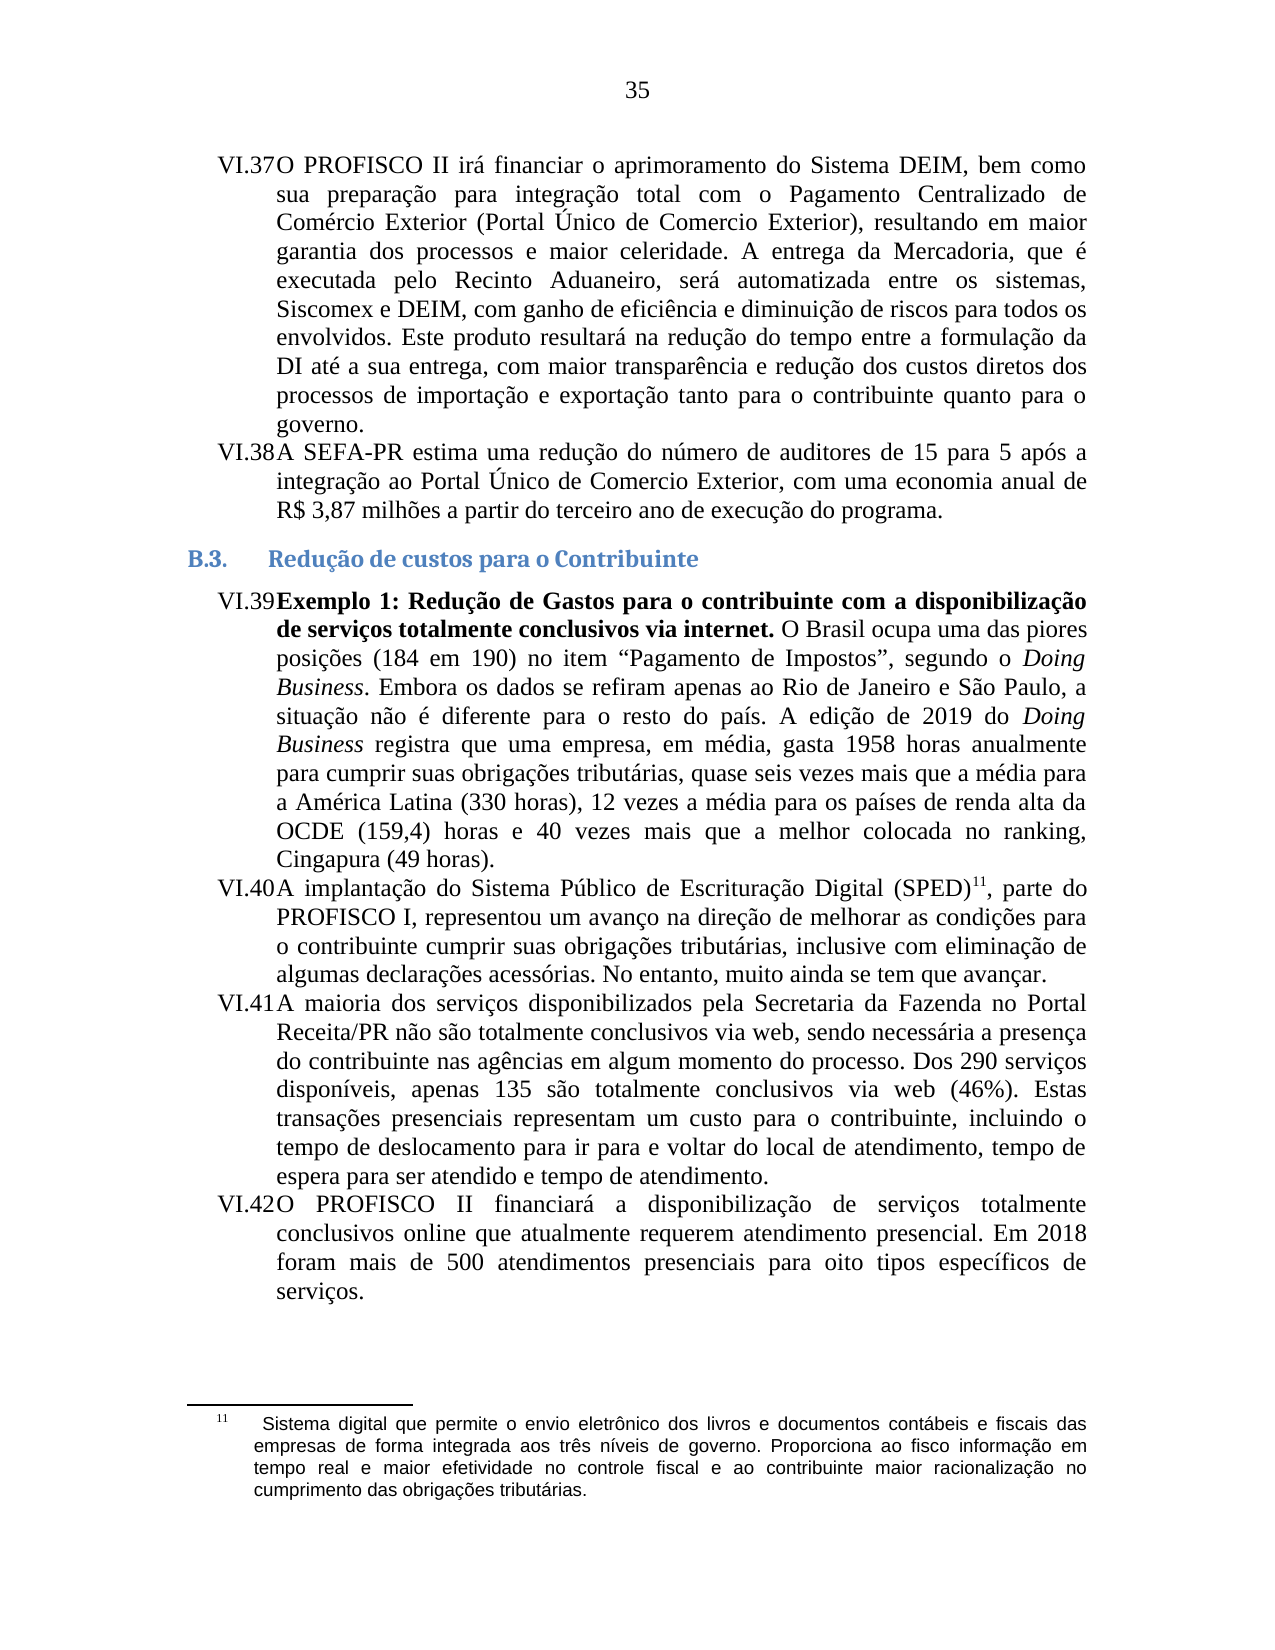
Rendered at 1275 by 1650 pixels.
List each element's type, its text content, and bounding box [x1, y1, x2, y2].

list O PROFISCO II financiará a disponibilização de serviços totalmente conclusivos online que atualmente requerem atendimento presencial. Em 2018 foram mais de 500 atendimentos presenciais para oito tipos específicos de serviços. [217, 1189, 1087, 1304]
list Exemplo 1: Redução de Gastos para o contribuinte com a disponibilização de serviços totalmente conclusivos via internet. O Brasil ocupa uma das piores posições (184 em 190) no item “Pagamento de Impostos”, segundo o Doing Business. Embora os dados se refiram apenas ao Rio de Janeiro e São Paulo, a situação não é diferente para o resto do país. A edição de 2019 do Doing Business registra que uma empresa, em média, gasta 1958 horas anualmente para cumprir suas obrigações tributárias, quase seis vezes mais que a média para a América Latina (330 horas), 12 vezes a média para os países de renda alta da OCDE (159,4) horas e 40 vezes mais que a melhor colocada no ranking, Cingapura (49 horas). [217, 586, 1087, 873]
list A SEFA-PR estima uma redução do número de auditores de 15 para 5 após a integração ao Portal Único de Comercio Exterior, com uma economia anual de R$ 3,87 milhões a partir do terceiro ano de execução do programa. [217, 437, 1087, 524]
list A maioria dos serviços disponibilizados pela Secretaria da Fazenda no Portal Receita/PR não são totalmente conclusivos via web, sendo necessária a presença do contribuinte nas agências em algum momento do processo. Dos 290 serviços disponíveis, apenas 135 são totalmente conclusivos via web (46%). Estas transações presenciais representam um custo para o contribuinte, incluindo o tempo de deslocamento para ir para e voltar do local de atendimento, tempo de espera para ser atendido e tempo de atendimento. [217, 988, 1087, 1189]
subtitle B.3. Redução de custos para o Contribuinte [187, 544, 1087, 573]
list A implantação do Sistema Público de Escrituração Digital (SPED), parte do PROFISCO I, representou um avanço na direção de melhorar as condições para o contribuinte cumprir suas obrigações tributárias, inclusive com eliminação de algumas declarações acessórias. No entanto, muito ainda se tem que avançar. [217, 873, 1087, 988]
list O PROFISCO II irá financiar o aprimoramento do Sistema DEIM, bem como sua preparação para integração total com o Pagamento Centralizado de Comércio Exterior (Portal Único de Comercio Exterior), resultando em maior garantia dos processos e maior celeridade. A entrega da Mercadoria, que é executada pelo Recinto Aduaneiro, será automatizada entre os sistemas, Siscomex e DEIM, com ganho de eficiência e diminuição de riscos para todos os envolvidos. Este produto resultará na redução do tempo entre a formulação da DI até a sua entrega, com maior transparência e redução dos custos diretos dos processos de importação e exportação tanto para o contribuinte quanto para o governo. [217, 150, 1087, 437]
